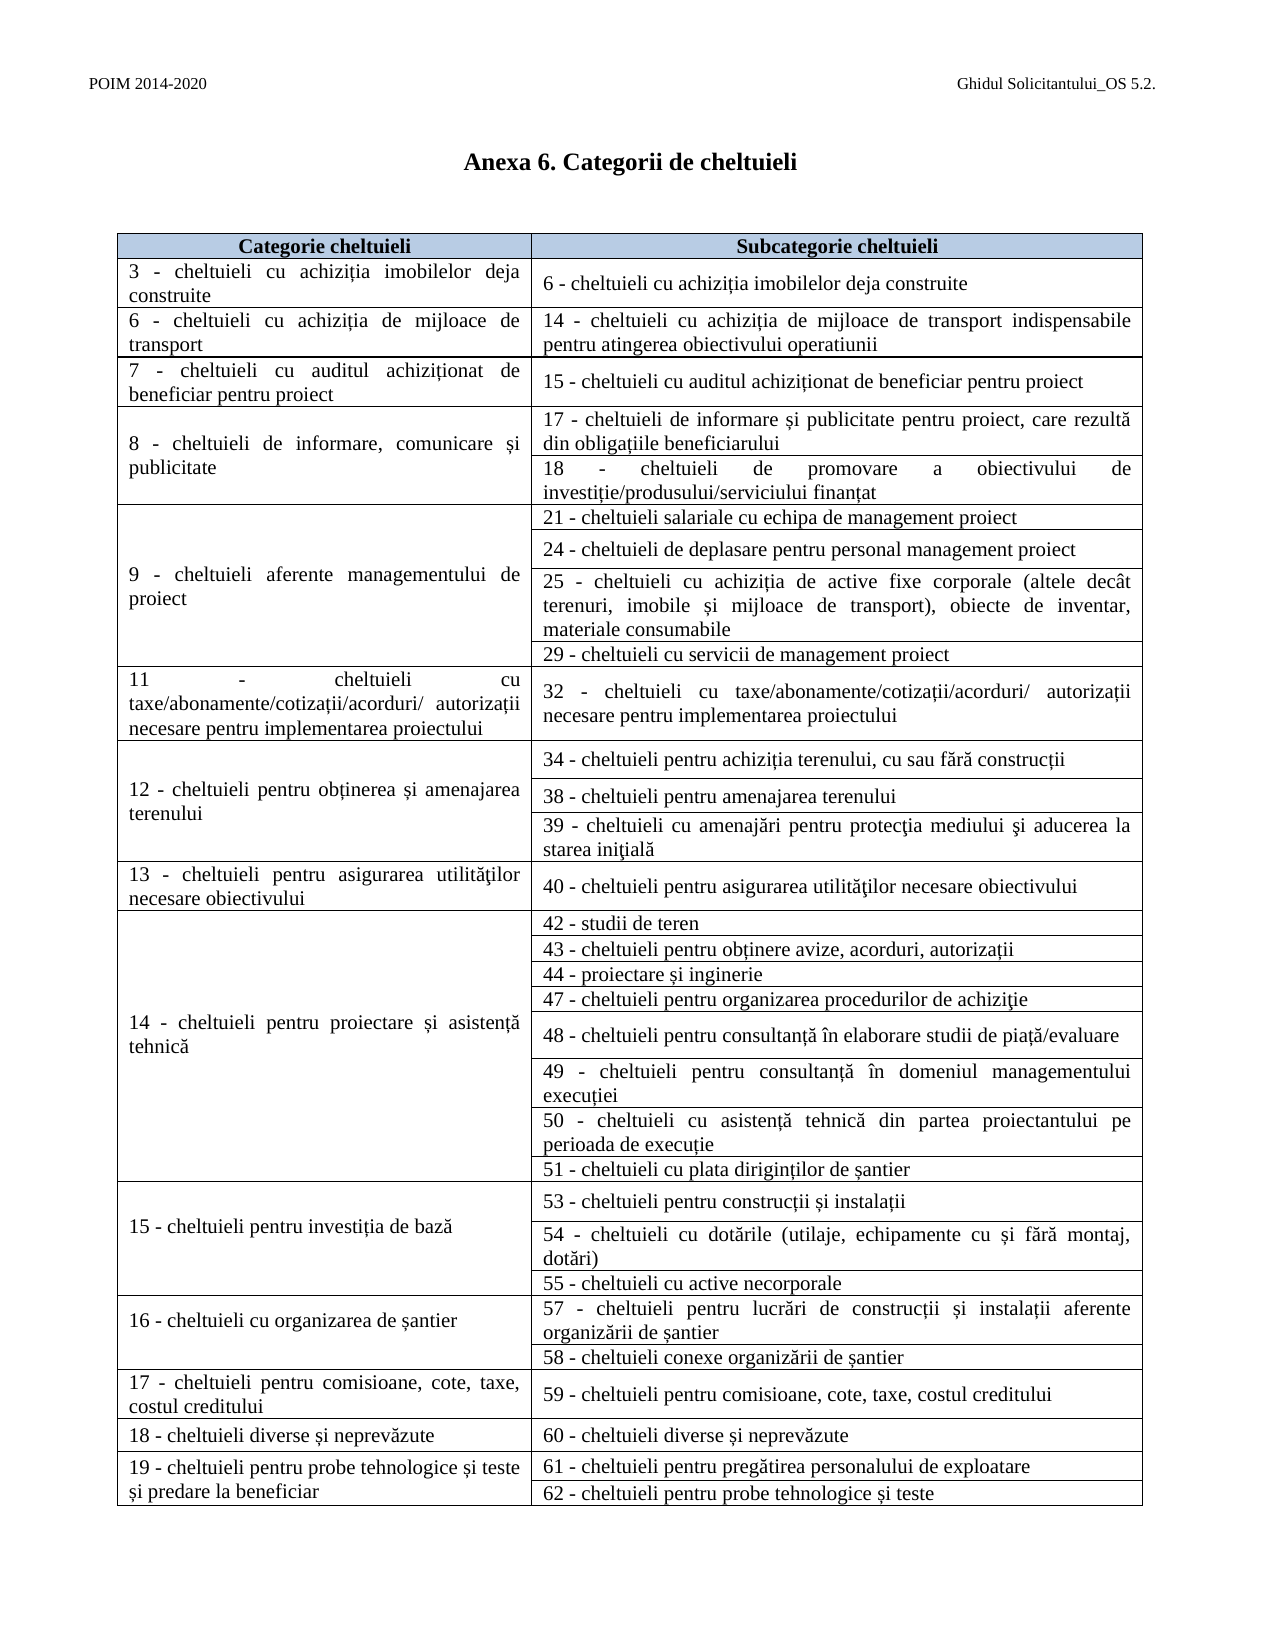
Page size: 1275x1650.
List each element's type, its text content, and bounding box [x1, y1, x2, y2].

table_cell 18 - cheltuieli de promovare a obiectivului de investiție/produsului/serviciului finanțat [532, 456, 1142, 504]
table_cell 47 - cheltuieli pentru organizarea procedurilor de achiziţie [532, 987, 1142, 1011]
table_cell 44 - proiectare și inginerie [532, 962, 1142, 986]
table_cell 55 - cheltuieli cu active necorporale [532, 1271, 1142, 1295]
table_cell 17 - cheltuieli de informare și publicitate pentru proiect, care rezultă din obligațiile beneficiarului [532, 407, 1142, 455]
table_cell 51 - cheltuieli cu plata diriginților de șantier [532, 1157, 1142, 1181]
table_cell 40 - cheltuieli pentru asigurarea utilităţilor necesare obiectivului [532, 862, 1142, 910]
table_cell 21 - cheltuieli salariale cu echipa de management proiect [532, 505, 1142, 529]
table_cell 19 - cheltuieli pentru probe tehnologice și teste și predare la beneficiar [118, 1452, 531, 1505]
table_cell 32 - cheltuieli cu taxe/abonamente/cotizații/acorduri/ autorizații necesare pentru implementarea proiectului [532, 667, 1142, 739]
table_cell 54 - cheltuieli cu dotările (utilaje, echipamente cu și fără montaj, dotări) [532, 1222, 1142, 1270]
table_cell 17 - cheltuieli pentru comisioane, cote, taxe, costul creditului [118, 1370, 531, 1418]
table_header Categorie cheltuieli [118, 234, 531, 258]
table_cell 38 - cheltuieli pentru amenajarea terenului [532, 779, 1142, 812]
table_cell 58 - cheltuieli conexe organizării de șantier [532, 1345, 1142, 1369]
table_cell 14 - cheltuieli pentru proiectare și asistență tehnică [118, 911, 531, 1181]
table_cell 49 - cheltuieli pentru consultanță în domeniul managementului execuției [532, 1059, 1142, 1107]
table_cell 57 - cheltuieli pentru lucrări de construcții și instalații aferente organizării de șantier [532, 1296, 1142, 1344]
table_cell 39 - cheltuieli cu amenajări pentru protecţia mediului şi aducerea la starea iniţială [532, 813, 1142, 861]
table_cell 7 - cheltuieli cu auditul achiziționat de beneficiar pentru proiect [118, 358, 531, 406]
table_cell 25 - cheltuieli cu achiziția de active fixe corporale (altele decât terenuri, imobile și mijloace de transport), obiecte de inventar, materiale consumabile [532, 569, 1142, 641]
table_cell 13 - cheltuieli pentru asigurarea utilităţilor necesare obiectivului [118, 862, 531, 910]
table_cell 9 - cheltuieli aferente managementului de proiect [118, 505, 531, 666]
table_cell 6 - cheltuieli cu achiziția imobilelor deja construite [532, 259, 1142, 307]
table_cell 59 - cheltuieli pentru comisioane, cote, taxe, costul creditului [532, 1370, 1142, 1418]
table_cell 12 - cheltuieli pentru obținerea și amenajarea terenului [118, 741, 531, 861]
table_cell 8 - cheltuieli de informare, comunicare și publicitate [118, 407, 531, 504]
table_cell 15 - cheltuieli cu auditul achiziționat de beneficiar pentru proiect [532, 358, 1142, 406]
table_cell 11 - cheltuieli cu taxe/abonamente/cotizații/acorduri/ autorizații necesare pentru implementarea proiectului [118, 667, 531, 739]
table_cell 43 - cheltuieli pentru obținere avize, acorduri, autorizații [532, 936, 1142, 961]
table_cell 24 - cheltuieli de deplasare pentru personal management proiect [532, 530, 1142, 568]
table_cell 15 - cheltuieli pentru investiția de bază [118, 1182, 531, 1295]
table_cell 16 - cheltuieli cu organizarea de șantier [118, 1296, 531, 1369]
table_cell 14 - cheltuieli cu achiziția de mijloace de transport indispensabile pentru atingerea obiectivului operatiunii [532, 308, 1142, 356]
table_cell 3 - cheltuieli cu achiziția imobilelor deja construite [118, 259, 531, 307]
table_cell 62 - cheltuieli pentru probe tehnologice și teste [532, 1481, 1142, 1505]
table_cell 29 - cheltuieli cu servicii de management proiect [532, 642, 1142, 666]
table_cell 42 - studii de teren [532, 911, 1142, 935]
table_cell 6 - cheltuieli cu achiziția de mijloace de transport [118, 308, 531, 356]
text Anexa 6. Categorii de cheltuieli [89, 147, 1172, 176]
table_cell 48 - cheltuieli pentru consultanță în elaborare studii de piață/evaluare [532, 1012, 1142, 1058]
table_header Subcategorie cheltuieli [532, 234, 1142, 258]
table_cell 60 - cheltuieli diverse și neprevăzute [532, 1419, 1142, 1451]
table_cell 53 - cheltuieli pentru construcții și instalații [532, 1182, 1142, 1221]
table_cell 50 - cheltuieli cu asistență tehnică din partea proiectantului pe perioada de execuție [532, 1108, 1142, 1156]
table_cell 61 - cheltuieli pentru pregătirea personalului de exploatare [532, 1452, 1142, 1480]
table_cell 18 - cheltuieli diverse și neprevăzute [118, 1419, 531, 1451]
table_cell 34 - cheltuieli pentru achiziția terenului, cu sau fără construcții [532, 741, 1142, 778]
